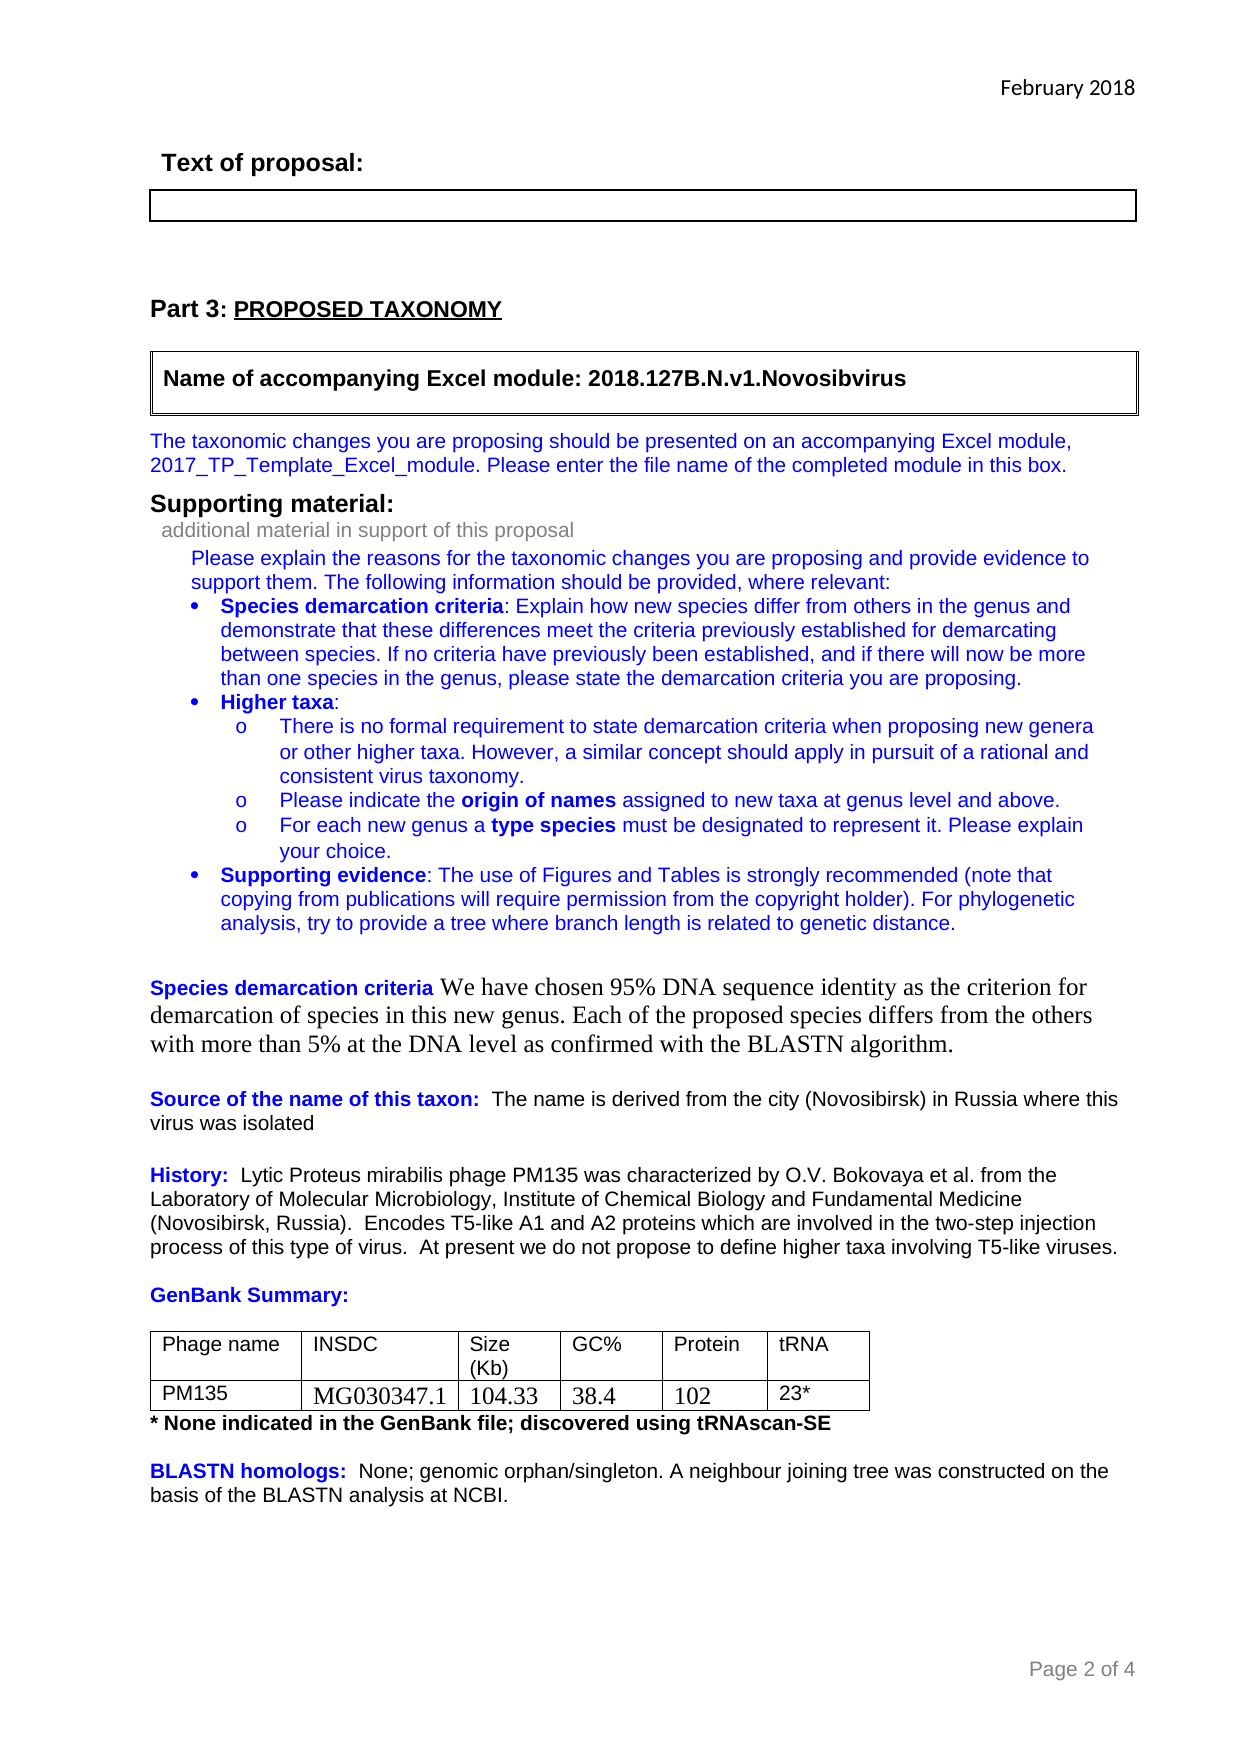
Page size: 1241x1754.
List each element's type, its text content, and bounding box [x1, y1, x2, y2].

text GenBank Summary: [150, 1283, 1135, 1307]
table_header Size (Kb) [459, 1332, 560, 1380]
table_cell Please explain the reasons for the taxonomic changes you are proposing and provide evidence to support them. The following information should be provided, where relevant: Species demarcation criteria: Explain how new species differ from others in the genus and demonstrate that these differences meet the criteria previously established for demarcating between species. If no criteria have previously been established, and if there will now be more than one species in the genus, please state the demarcation criteria you are proposing. Higher taxa: There is no formal requirement to state demarcation criteria when proposing new genera or other higher taxa. However, a similar concept should apply in pursuit of a rational and consistent virus taxonomy. Please indicate the origin of names assigned to new taxa at genus level and above. For each new genus a type species must be designated to represent it. Please explain your choice. Supporting evidence: The use of Figures and Tables is strongly recommended (note that copying from publications will require permission from the copyright holder). For phylogenetic analysis, try to provide a tree where branch length is related to genetic distance. [150, 546, 1111, 972]
text Species demarcation criteria We have chosen 95% DNA sequence identity as the criterion for demarcation of species in this new genus. Each of the proposed species differs from the others with more than 5% at the DNA level as confirmed with the BLASTN algorithm. [150, 972, 1135, 1058]
table_header Phage name [151, 1332, 301, 1380]
table_header GC% [561, 1332, 662, 1380]
table_header Text of proposal: [150, 135, 1136, 189]
table_cell PM135 [151, 1381, 301, 1410]
table_cell 23* [768, 1381, 869, 1410]
table_header INSDC [302, 1332, 458, 1380]
text The taxonomic changes you are proposing should be presented on an accompanying Excel module, 2017_TP_Template_Excel_module. Please enter the file name of the completed module in this box. [150, 429, 1135, 477]
table_cell 104.33 [459, 1381, 560, 1410]
table_header Protein [663, 1332, 767, 1380]
table_cell MG030347.1 [302, 1381, 458, 1410]
text BLASTN homologs: None; genomic orphan/singleton. A neighbour joining tree was constructed on the basis of the BLASTN analysis at NCBI. [150, 1459, 1135, 1507]
text Supporting material: [150, 489, 1135, 518]
text Part 3: PROPOSED TAXONOMY [150, 293, 1135, 322]
table_header tRNA [768, 1332, 869, 1380]
table_cell [151, 191, 1135, 219]
text * None indicated in the GenBank file; discovered using tRNAscan-SE [150, 1411, 1135, 1435]
table_header additional material in support of this proposal [150, 518, 1111, 546]
text History: Lytic Proteus mirabilis phage PM135 was characterized by O.V. Bokovaya et al. from the Laboratory of Molecular Microbiology, Institute of Chemical Biology and Fundamental Medicine (Novosibirsk, Russia). Encodes T5-like A1 and A2 proteins which are involved in the two-step injection process of this type of virus. At present we do not propose to define higher taxa involving T5-like viruses. [150, 1163, 1135, 1259]
text Source of the name of this taxon: The name is derived from the city (Novosibirsk) in Russia where this virus was isolated [150, 1087, 1135, 1134]
table_header Name of accompanying Excel module: 2018.127B.N.v1.Novosibvirus [153, 352, 1136, 413]
table_cell 38.4 [561, 1381, 662, 1410]
table_cell 102 [663, 1381, 767, 1410]
